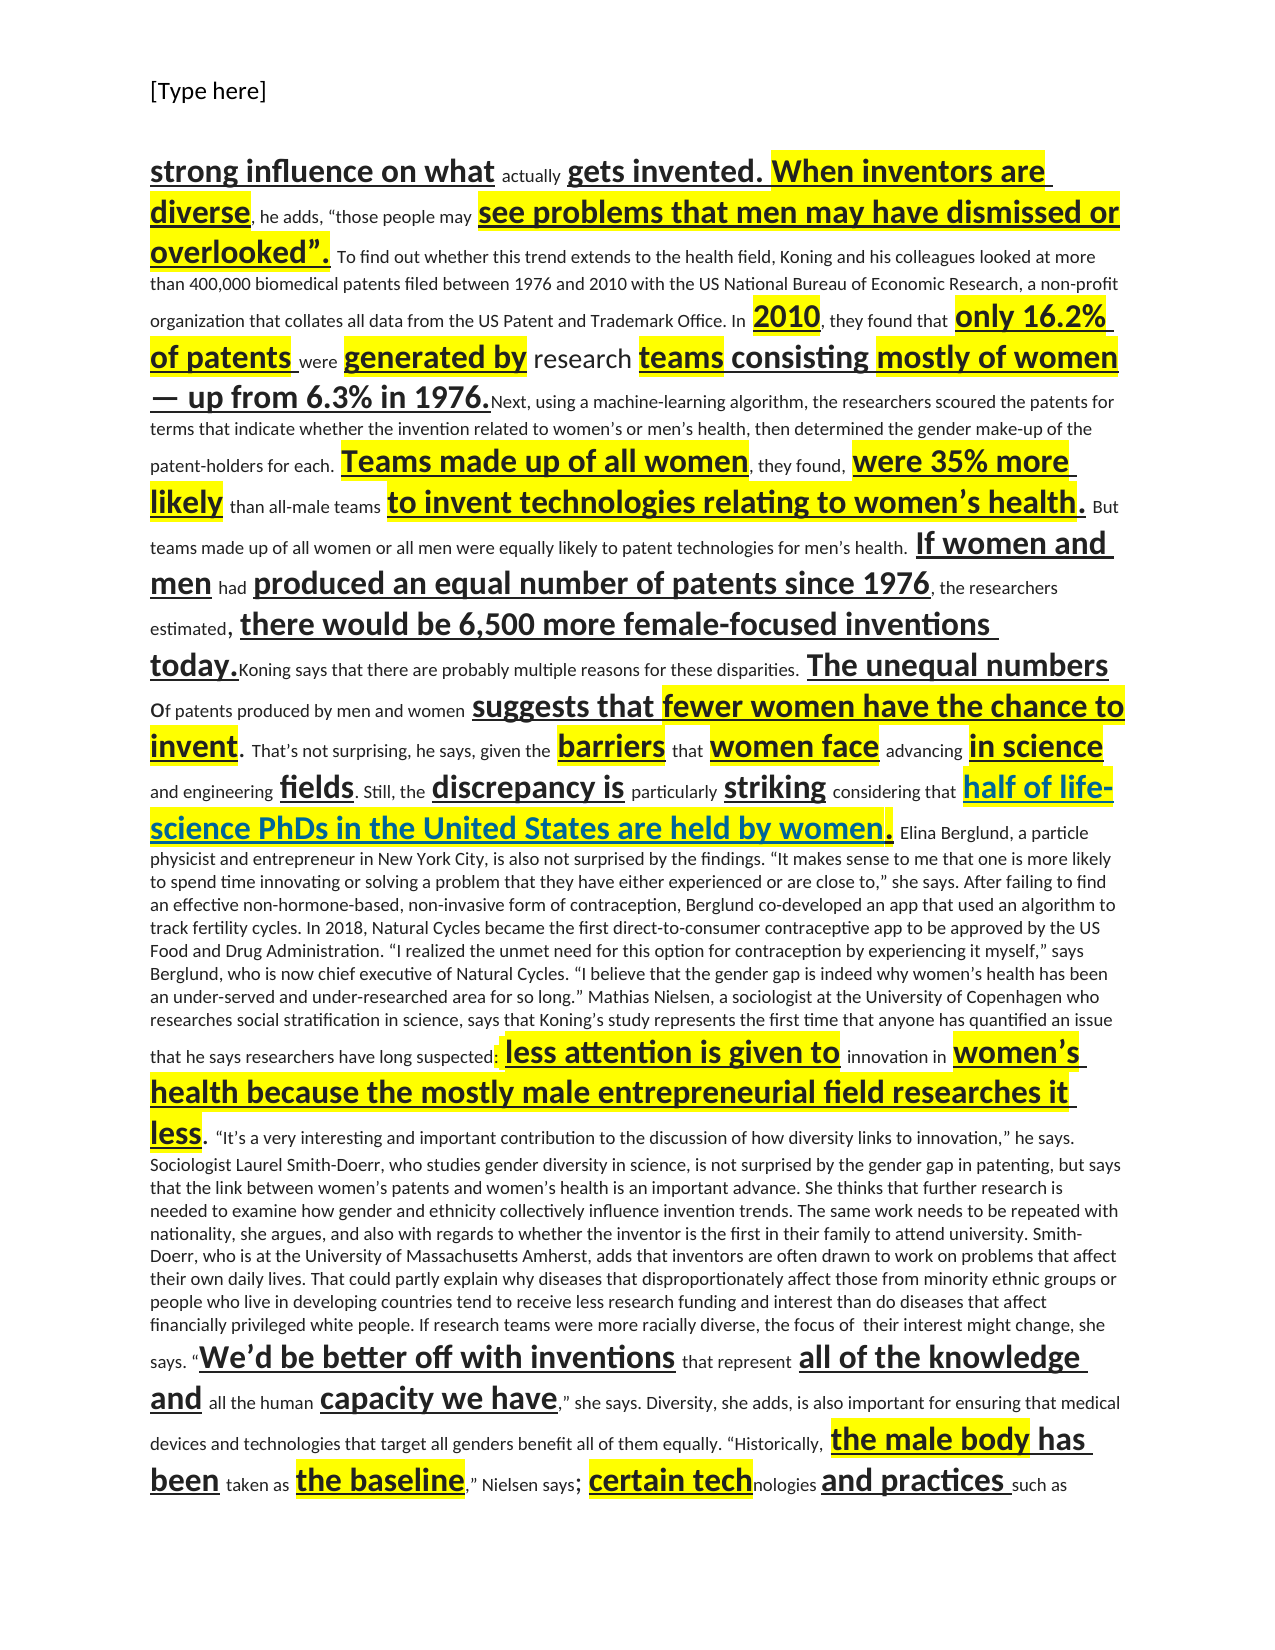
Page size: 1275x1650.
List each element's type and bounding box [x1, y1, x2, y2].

text [150, 150, 1125, 1499]
